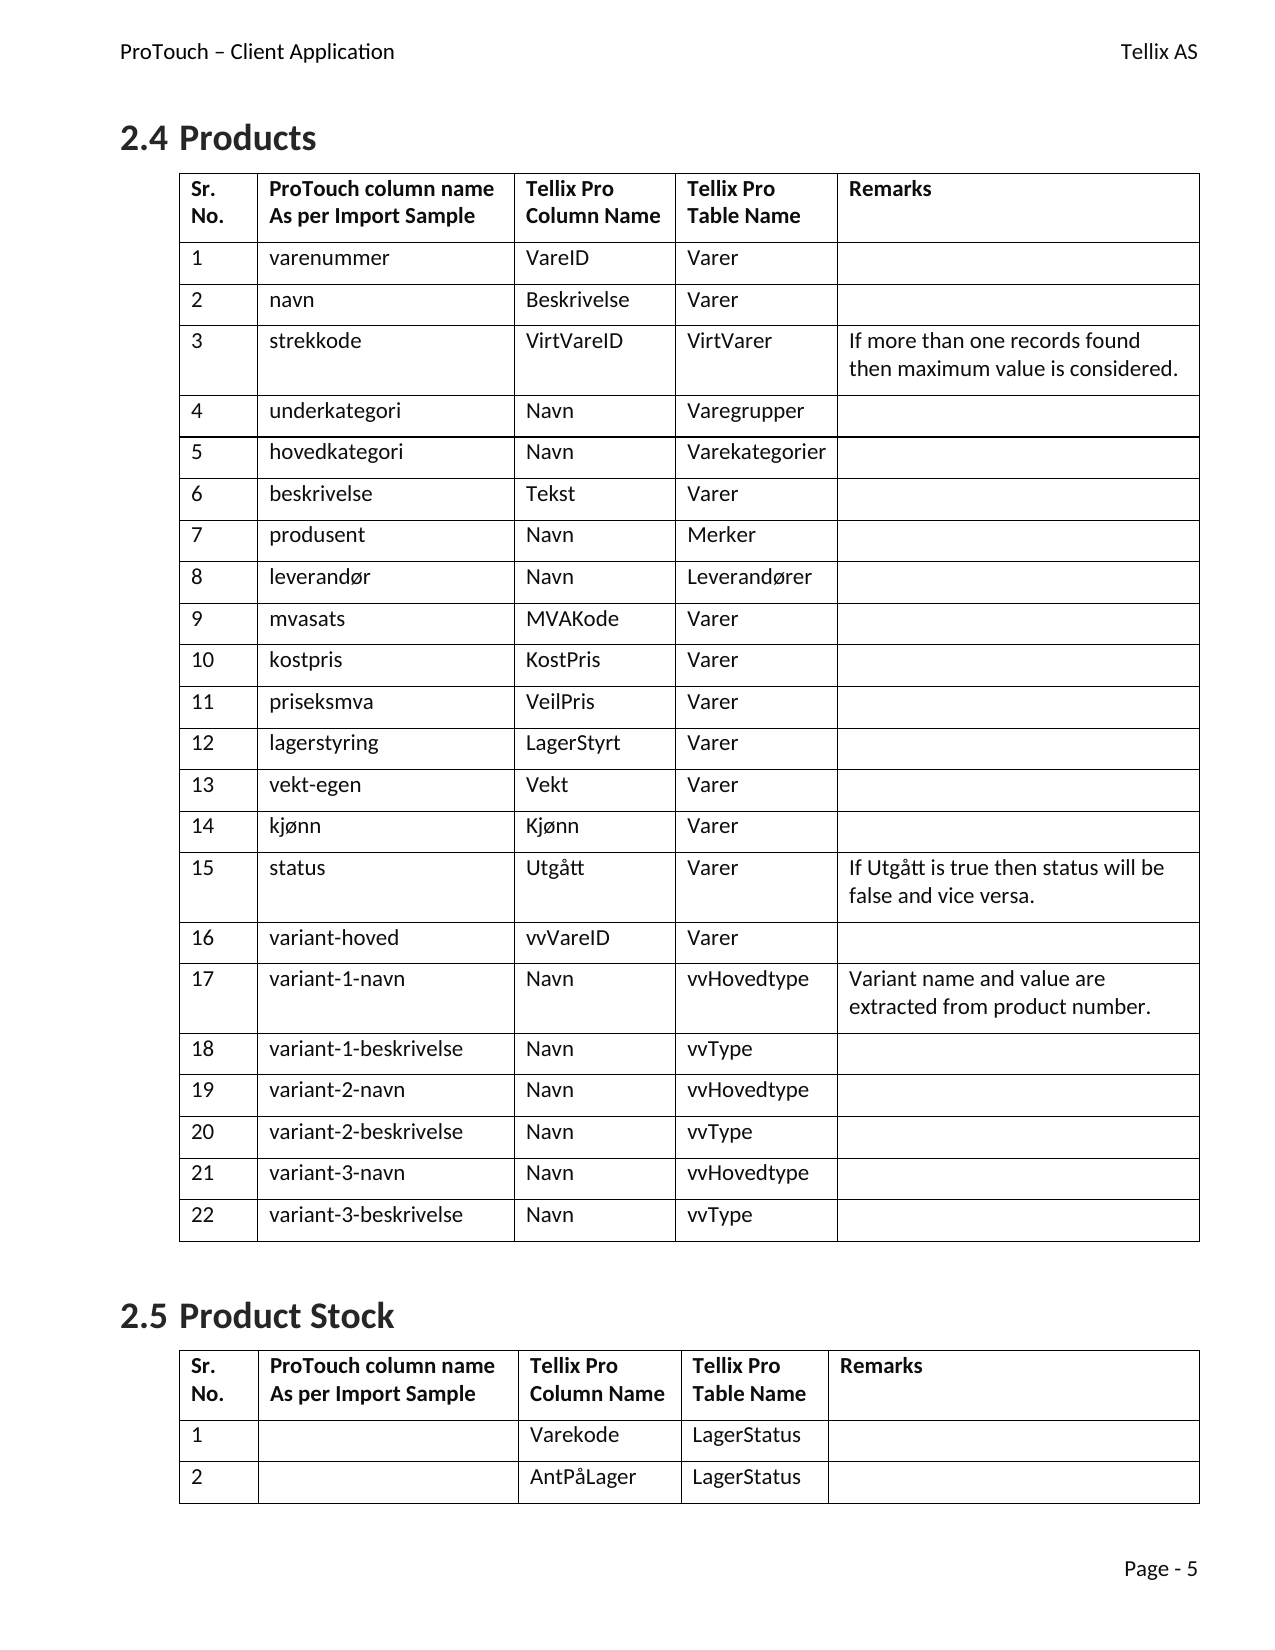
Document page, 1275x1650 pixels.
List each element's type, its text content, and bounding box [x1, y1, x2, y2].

table_cell Varer [676, 923, 837, 963]
table_cell [829, 1462, 1199, 1503]
table_cell VeilPris [515, 687, 675, 727]
table_cell Navn [515, 1117, 675, 1157]
table_cell LagerStatus [682, 1462, 828, 1503]
table_cell 4 [180, 396, 257, 436]
table_cell 20 [180, 1117, 257, 1157]
table_cell variant-3-navn [258, 1159, 514, 1199]
table_cell Varegrupper [676, 396, 837, 436]
table_cell 11 [180, 687, 257, 727]
table_cell 9 [180, 604, 257, 644]
table_cell [838, 812, 1199, 852]
table_cell Varekode [519, 1421, 681, 1461]
table_cell Varer [676, 285, 837, 325]
table_cell [829, 1421, 1199, 1461]
table_cell [259, 1421, 518, 1461]
table_cell 6 [180, 479, 257, 519]
table_cell vvType [676, 1200, 837, 1241]
subtitle Products [120, 114, 1200, 160]
table_cell [838, 604, 1199, 644]
table_cell variant-3-beskrivelse [258, 1200, 514, 1241]
table_cell VareID [515, 243, 675, 284]
table_cell 22 [180, 1200, 257, 1241]
table_cell Varer [676, 604, 837, 644]
table_cell Varer [676, 645, 837, 686]
table_header ProTouch column name As per Import Sample [259, 1351, 518, 1419]
table_cell LagerStatus [682, 1421, 828, 1461]
table_cell Navn [515, 438, 675, 478]
table_cell Varekategorier [676, 438, 837, 478]
table_cell 8 [180, 562, 257, 603]
table_header ProTouch column name As per Import Sample [258, 174, 514, 242]
table_cell [838, 396, 1199, 436]
table_cell 14 [180, 812, 257, 852]
table_cell 21 [180, 1159, 257, 1199]
table_cell [838, 285, 1199, 325]
table_cell variant-hoved [258, 923, 514, 963]
table_cell [838, 923, 1199, 963]
table_cell 15 [180, 853, 257, 922]
table_cell Vekt [515, 770, 675, 811]
table_cell LagerStyrt [515, 729, 675, 769]
table_cell vvType [676, 1034, 837, 1074]
table_cell Varer [676, 729, 837, 769]
table_cell 12 [180, 729, 257, 769]
table_cell [838, 479, 1199, 519]
table_cell Beskrivelse [515, 285, 675, 325]
table_cell Varer [676, 479, 837, 519]
table_cell KostPris [515, 645, 675, 686]
table_cell [838, 729, 1199, 769]
table_cell VirtVarer [676, 326, 837, 395]
table_cell vvVareID [515, 923, 675, 963]
table_cell [838, 770, 1199, 811]
table_cell Varer [676, 687, 837, 727]
table_cell priseksmva [258, 687, 514, 727]
table_cell strekkode [258, 326, 514, 395]
table_cell Navn [515, 1200, 675, 1241]
table_cell [838, 645, 1199, 686]
table_cell 2 [180, 285, 257, 325]
table_cell variant-2-navn [258, 1075, 514, 1116]
table_cell [259, 1462, 518, 1503]
table_cell Kjønn [515, 812, 675, 852]
table_cell Leverandører [676, 562, 837, 603]
table_cell [838, 1117, 1199, 1157]
table_cell Utgått [515, 853, 675, 922]
table_cell leverandør [258, 562, 514, 603]
table_cell [838, 562, 1199, 603]
table_cell vvHovedtype [676, 1075, 837, 1116]
table_header Tellix Pro Table Name [676, 174, 837, 242]
table_cell Navn [515, 562, 675, 603]
table_cell [838, 687, 1199, 727]
table_header Remarks [829, 1351, 1199, 1419]
table_cell Tekst [515, 479, 675, 519]
table_cell Navn [515, 1159, 675, 1199]
table_cell vvHovedtype [676, 964, 837, 1033]
table_cell 18 [180, 1034, 257, 1074]
table_cell underkategori [258, 396, 514, 436]
table_cell vekt-egen [258, 770, 514, 811]
table_cell AntPåLager [519, 1462, 681, 1503]
table_cell 1 [180, 1421, 258, 1461]
table_cell 1 [180, 243, 257, 284]
table_cell variant-1-navn [258, 964, 514, 1033]
table_cell Varer [676, 770, 837, 811]
table_cell variant-1-beskrivelse [258, 1034, 514, 1074]
table_header Remarks [838, 174, 1199, 242]
table_cell 3 [180, 326, 257, 395]
table_cell 5 [180, 438, 257, 478]
table_cell [838, 1159, 1199, 1199]
table_cell Varer [676, 853, 837, 922]
subtitle Product Stock [120, 1292, 1200, 1337]
table_cell 16 [180, 923, 257, 963]
table_cell Navn [515, 1034, 675, 1074]
table_cell Varer [676, 243, 837, 284]
table_cell If Utgått is true then status will be false and vice versa. [838, 853, 1199, 922]
table_cell Varer [676, 812, 837, 852]
table_cell kostpris [258, 645, 514, 686]
table_cell vvType [676, 1117, 837, 1157]
table_cell variant-2-beskrivelse [258, 1117, 514, 1157]
table_header Sr. No. [180, 174, 257, 242]
table_cell 17 [180, 964, 257, 1033]
table_cell 10 [180, 645, 257, 686]
table_cell vvHovedtype [676, 1159, 837, 1199]
table_cell Variant name and value are extracted from product number. [838, 964, 1199, 1033]
table_cell 2 [180, 1462, 258, 1503]
table_cell status [258, 853, 514, 922]
table_cell [838, 1034, 1199, 1074]
table_header Tellix Pro Table Name [682, 1351, 828, 1419]
table_cell Merker [676, 521, 837, 561]
table_cell MVAKode [515, 604, 675, 644]
table_cell If more than one records found then maximum value is considered. [838, 326, 1199, 395]
table_cell produsent [258, 521, 514, 561]
table_cell [838, 1075, 1199, 1116]
table_cell mvasats [258, 604, 514, 644]
table_cell hovedkategori [258, 438, 514, 478]
table_cell [838, 521, 1199, 561]
table_header Sr. No. [180, 1351, 258, 1419]
table_cell Navn [515, 396, 675, 436]
table_cell 13 [180, 770, 257, 811]
table_header Tellix Pro Column Name [515, 174, 675, 242]
table_cell varenummer [258, 243, 514, 284]
table_cell beskrivelse [258, 479, 514, 519]
table_cell Navn [515, 1075, 675, 1116]
table_cell kjønn [258, 812, 514, 852]
table_cell [838, 243, 1199, 284]
table_cell [838, 438, 1199, 478]
table_cell 7 [180, 521, 257, 561]
table_cell VirtVareID [515, 326, 675, 395]
table_cell Navn [515, 521, 675, 561]
table_cell navn [258, 285, 514, 325]
table_cell 19 [180, 1075, 257, 1116]
table_header Tellix Pro Column Name [519, 1351, 681, 1419]
table_cell [838, 1200, 1199, 1241]
table_cell Navn [515, 964, 675, 1033]
table_cell lagerstyring [258, 729, 514, 769]
